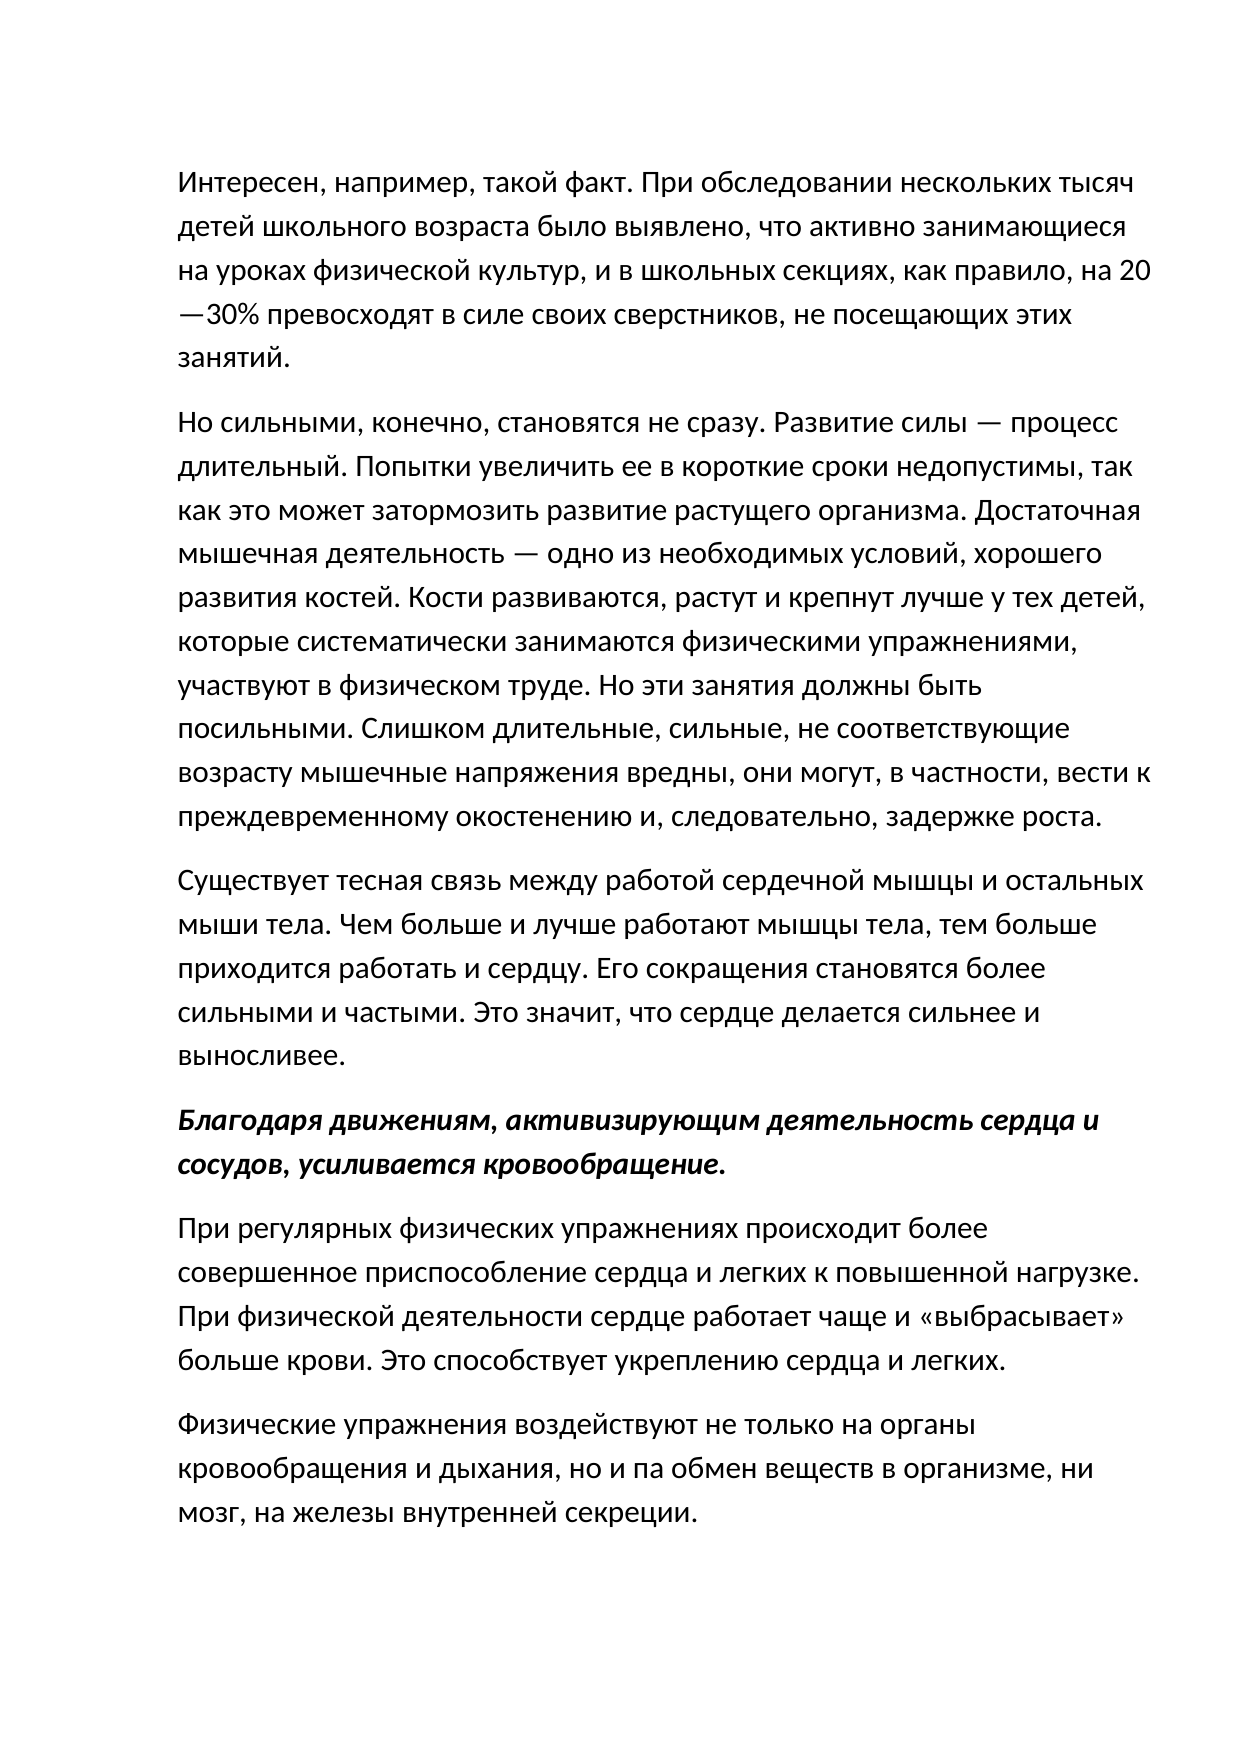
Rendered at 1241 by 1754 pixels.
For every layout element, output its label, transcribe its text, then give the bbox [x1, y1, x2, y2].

text Интересен, например, такой факт. При обследовании нескольких тысяч детей школьного возраста было выявлено, что активно занимающиеся на уроках физической культур, и в школьных секциях, как правило, на 20—30% превосходят в силе своих сверстников, не посещающих этих занятий. [177, 162, 1152, 376]
text Благодаря движениям, активизирующим деятельность сердца и сосудов, усиливается кровообращение. [177, 1100, 1152, 1182]
text Но сильными, конечно, становятся не сразу. Развитие силы — процесс длительный. Попытки увеличить ее в короткие сроки недопустимы, так как это может затормозить развитие растущего организма. Достаточная мышечная деятельность — одно из необходимых условий, хорошего раз­вития костей. Кости развиваются, растут и крепнут лучше у тех детей, которые систематически занимаются физическими упражнениями, участвуют в физическом труде. Но эти занятия должны быть посильными. Слишком длительные, сильные, не соответствующие возрасту мышечные напряжения вредны, они могут, в частности, вести к преждевременному окостенению и, следовательно, задержке роста. [177, 402, 1152, 834]
text Существует тесная связь между работой сердечной мышцы и остальных мыши тела. Чем больше и лучше работают мышцы тела, тем больше приходится работать и сердцу. Его сокращения становятся более сильными и частыми. Это значит, что сердце делается сильнее и выносливее. [177, 860, 1152, 1073]
text При регулярных физических упражнениях происходит более совершенное приспособление сердца и легких к повышенной нагрузке. При физической деятельности сердце работает чаще и «выбрасывает» больше крови. Это способствует укреплению сердца и легких. [177, 1208, 1152, 1378]
text Физические упражнения воздействуют не только на органы кровообращения и дыхания, но и па обмен веществ в организме, ни мозг, на железы внутренней секреции. [177, 1404, 1152, 1530]
